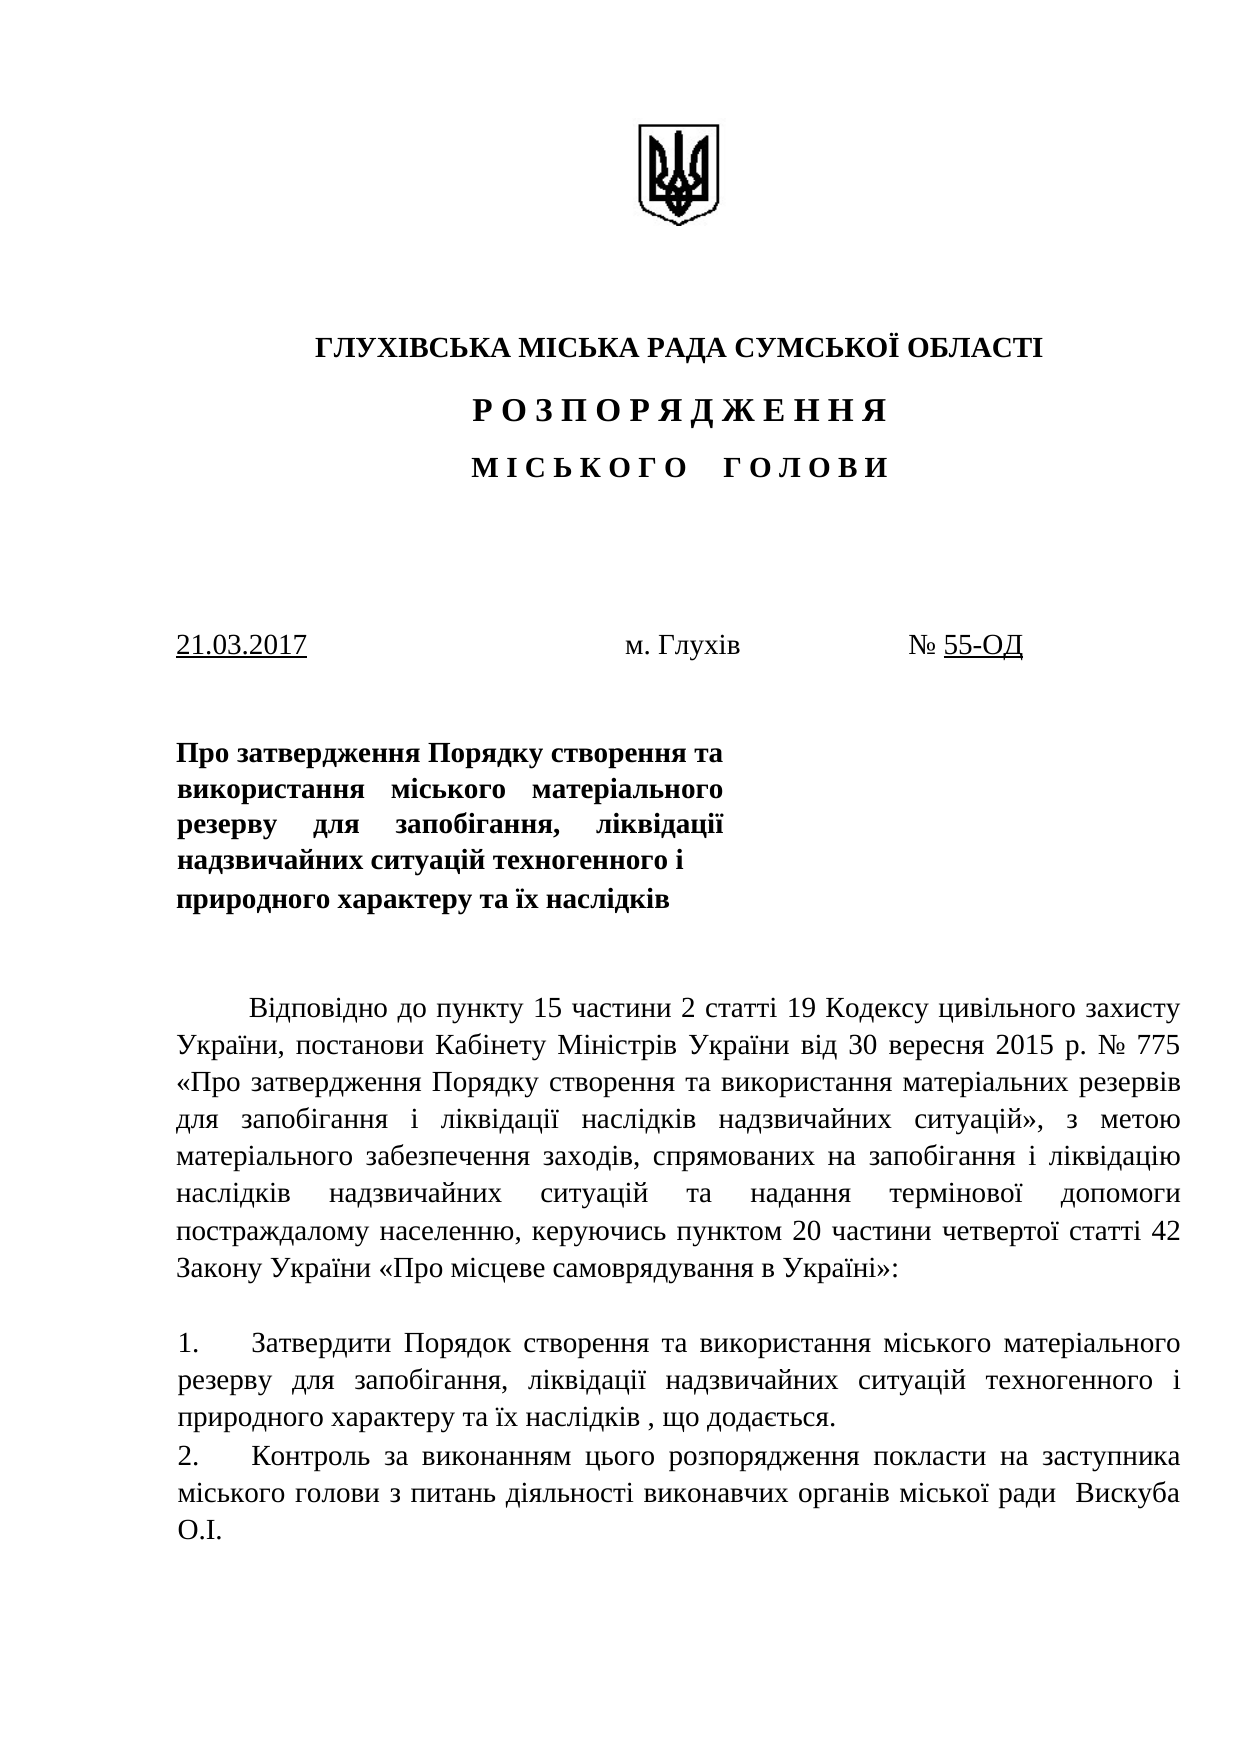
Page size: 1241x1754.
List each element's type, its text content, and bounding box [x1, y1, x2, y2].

list Контроль за виконанням цього розпорядження покласти на заступника міського голови з питань діяльності виконавчих органів міської ради Вискуба О.І. [177, 1438, 1182, 1546]
picture [632, 118, 726, 226]
subtitle Р О З П О Р Я Д Ж Е Н Н Я [177, 391, 1181, 429]
text 21.03.2017 м. Глухів № 55-ОД [176, 627, 1182, 661]
text природного характеру та їх наслідків [176, 881, 1182, 915]
text Про затвердження Порядку створення та використання міського матеріального резерву для запобігання, ліквідації надзвичайних ситуацій техногенного і [176, 736, 723, 876]
text М І С Ь К О Г О Г О Л О В И [177, 450, 1181, 484]
text ГЛУХІВСЬКА МІСЬКА РАДА СУМСЬКОЇ ОБЛАСТІ [177, 330, 1181, 364]
text Відповідно до пункту 15 частини 2 статті 19 Кодексу цивільного захисту України, постанови Кабінету Міністрів України від 30 вересня 2015 р. № 775 «Про затвердження Порядку створення та використання матеріальних резервів для запобігання і ліквідації наслідків надзвичайних ситуацій», з метою матеріального забезпечення заходів, спрямованих на запобігання і ліквідацію наслідків надзвичайних ситуацій та надання термінової допомоги постраждалому населенню, керуючись пунктом 20 частини четвертої статті 42 Закону України «Про місцеве самоврядування в Україні»: [176, 990, 1182, 1283]
list Затвердити Порядок створення та використання міського матеріального резерву для запобігання, ліквідації надзвичайних ситуацій техногенного і природного характеру та їх наслідків , що додається. [177, 1325, 1182, 1433]
